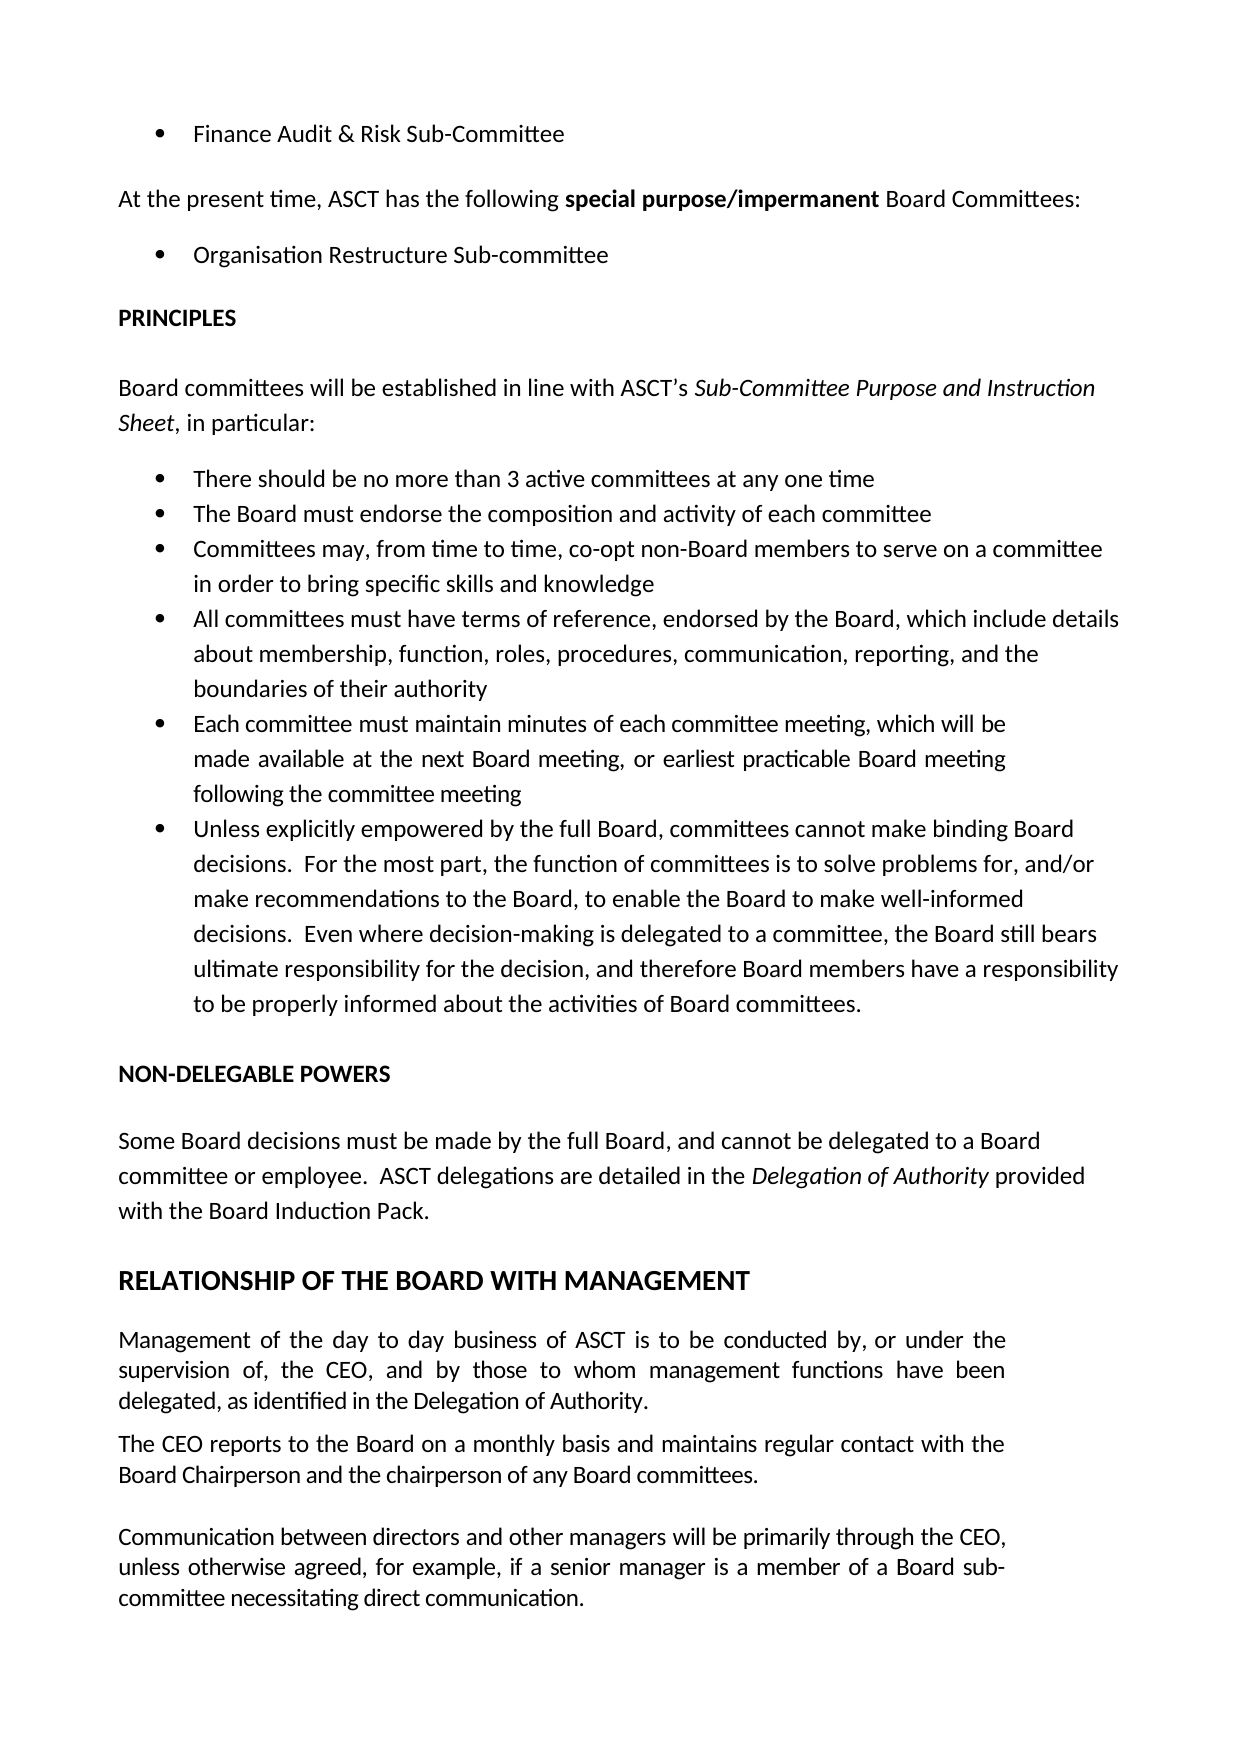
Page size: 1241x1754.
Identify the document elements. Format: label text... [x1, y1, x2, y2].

list The Board must endorse the composition and activity of each committee [156, 498, 1122, 528]
list Organisation Restructure Sub-committee [156, 239, 1122, 270]
text Board committees will be established in line with ASCT’s Sub-Committee Purpose and Instruction Sheet, in particular: [118, 372, 1122, 438]
text NON-DELEGABLE POWERS [118, 1058, 1122, 1088]
text At the present time, ASCT has the following special purpose/impermanent Board Committees: [118, 184, 1122, 214]
text Management of the day to day business of ASCT is to be conducted by, or under the supervision of, the CEO, and by those to whom management functions have been delegated, as identified in the Delegation of Authority. [118, 1324, 1006, 1416]
text PRINCIPLES [118, 302, 1122, 333]
list Unless explicitly empowered by the full Board, committees cannot make binding Board decisions. For the most part, the function of committees is to solve problems for, and/or make recommendations to the Board, to enable the Board to make well-informed decisions. Even where decision-making is delegated to a committee, the Board still bears ultimate responsibility for the decision, and therefore Board members have a responsibility to be properly informed about the activities of Board committees. [156, 813, 1122, 1018]
list All committees must have terms of reference, endorsed by the Board, which include details about membership, function, roles, procedures, communication, reporting, and the boundaries of their authority [156, 603, 1122, 703]
text RELATIONSHIP OF THE BOARD WITH MANAGEMENT [118, 1262, 1122, 1298]
text The CEO reports to the Board on a monthly basis and maintains regular contact with the Board Chairperson and the chairperson of any Board committees. [118, 1428, 1006, 1489]
text Communication between directors and other managers will be primarily through the CEO, unless otherwise agreed, for example, if a senior manager is a member of a Board sub-committee necessitating direct communication. [118, 1521, 1007, 1612]
list Each committee must maintain minutes of each committee meeting, which will be made available at the next Board meeting, or earliest practicable Board meeting following the committee meeting [156, 708, 1006, 808]
text Some Board decisions must be made by the full Board, and cannot be delegated to a Board committee or employee. ASCT delegations are detailed in the Delegation of Authority provided with the Board Induction Pack. [118, 1125, 1122, 1226]
list Committees may, from time to time, co-opt non-Board members to serve on a committee in order to bring specific skills and knowledge [156, 533, 1122, 598]
list Finance Audit & Risk Sub-Committee [156, 118, 1122, 149]
list There should be no more than 3 active committees at any one time [156, 463, 1122, 493]
